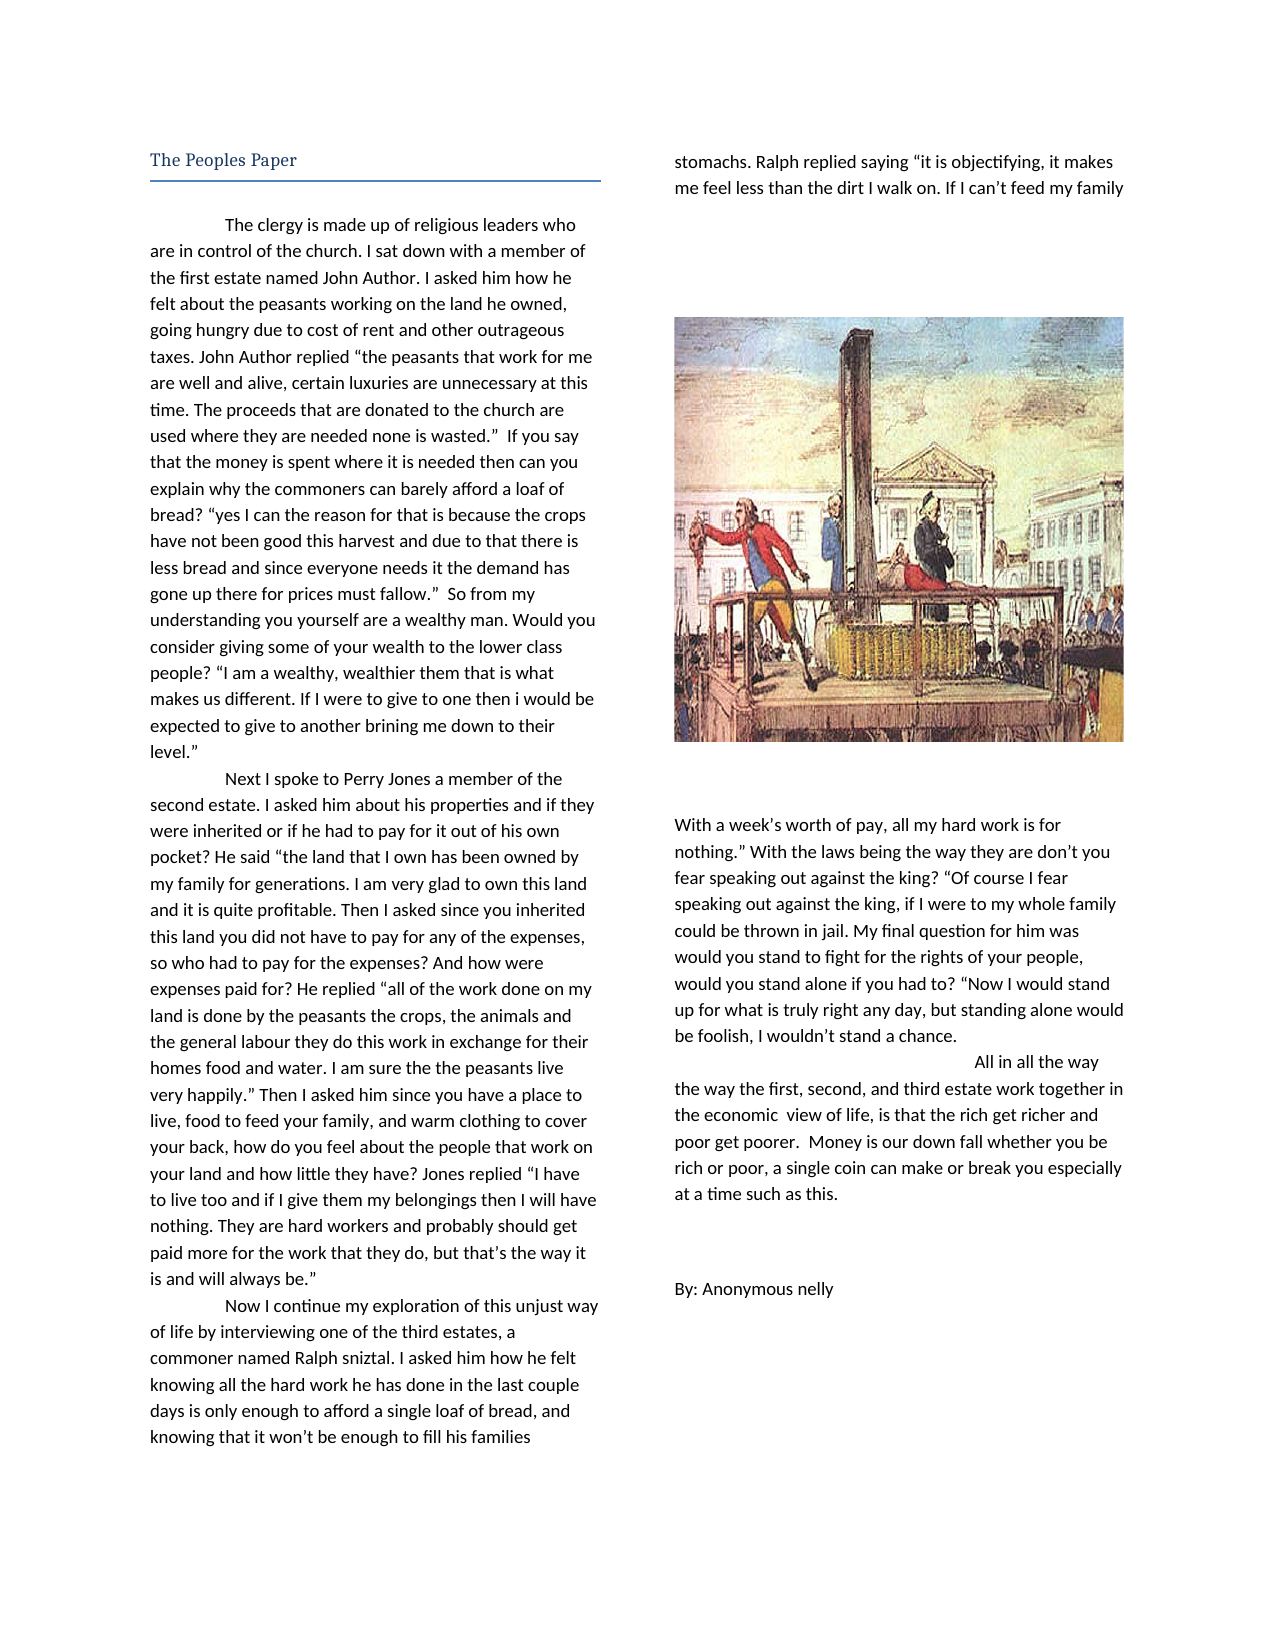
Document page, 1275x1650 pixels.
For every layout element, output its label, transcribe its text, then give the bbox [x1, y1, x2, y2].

picture [674, 317, 1124, 742]
text With a week’s worth of pay, all my hard work is for nothing.” With the laws being the way they are don’t you fear speaking out against the king? “Of course I fear speaking out against the king, if I were to my whole family could be thrown in jail. My final question for him was would you stand to fight for the rights of your people, would you stand alone if you had to? “Now I would stand up for what is truly right any day, but standing alone would be foolish, I wouldn’t stand a chance. All in all the way the way the first, second, and third estate work together in the economic view of life, is that the rich get richer and poor get poorer. Money is our down fall whether you be rich or poor, a single coin can make or break you especially at a time such as this. [674, 813, 1125, 1205]
text The clergy is made up of religious leaders who are in control of the church. I sat down with a member of the first estate named John Author. I asked him how he felt about the peasants working on the land he owned, going hungry due to cost of rent and other outrageous taxes. John Author replied “the peasants that work for me are well and alive, certain luxuries are unnecessary at this time. The proceeds that are donated to the church are used where they are needed none is wasted.” If you say that the money is spent where it is needed then can you explain why the commoners can barely afford a loaf of bread? “yes I can the reason for that is because the crops have not been good this harvest and due to that there is less bread and since everyone needs it the demand has gone up there for prices must fallow.” So from my understanding you yourself are a wealthy man. Would you consider giving some of your wealth to the lower class people? “I am a wealthy, wealthier them that is what makes us different. If I were to give to one then i would be expected to give to another brining me down to their level.” Next I spoke to Perry Jones a member of the second estate. I asked him about his properties and if they were inherited or if he had to pay for it out of his own pocket? He said “the land that I own has been owned by my family for generations. I am very glad to own this land and it is quite profitable. Then I asked since you inherited this land you did not have to pay for any of the expenses, so who had to pay for the expenses? And how were expenses paid for? He replied “all of the work done on my land is done by the peasants the crops, the animals and the general labour they do this work in exchange for their homes food and water. I am sure the the peasants live very happily.” Then I asked him since you have a place to live, food to feed your family, and warm clothing to cover your back, how do you feel about the people that work on your land and how little they have? Jones replied “I have to live too and if I give them my belongings then I will have nothing. They are hard workers and probably should get paid more for the work that they do, but that’s the way it is and will always be.” Now I continue my exploration of this unjust way of life by interviewing one of the third estates, a commoner named Ralph sniztal. I asked him how he felt knowing all the hard work he has done in the last couple days is only enough to afford a single loaf of bread, and knowing that it won’t be enough to fill his families stomachs. Ralph replied saying “it is objectifying, it makes me feel less than the dirt I walk on. If I can’t feed my family [150, 213, 601, 1448]
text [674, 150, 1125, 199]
title The Peoples Paper [150, 150, 601, 180]
text By: Anonymous nelly [674, 1277, 1125, 1300]
